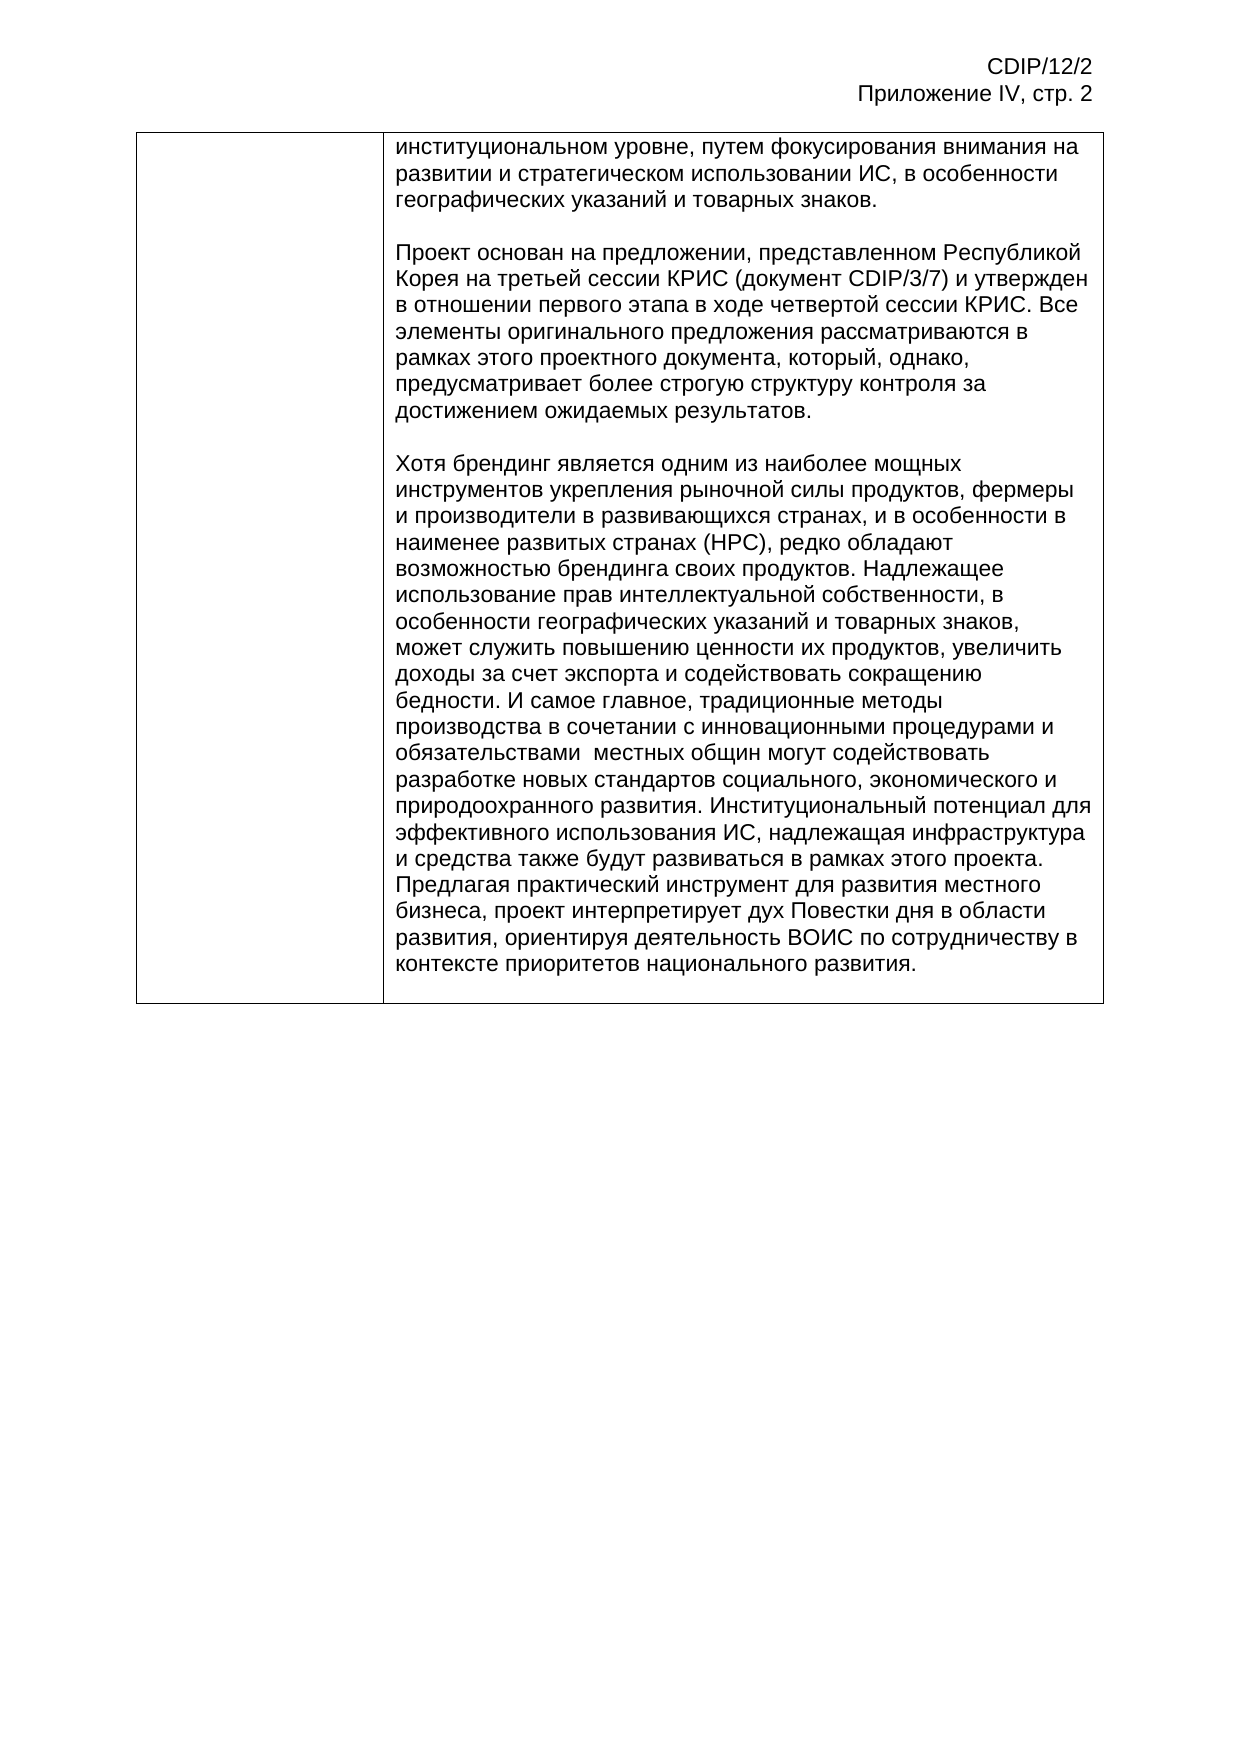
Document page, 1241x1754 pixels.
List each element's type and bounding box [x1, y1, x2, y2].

table_cell [384, 133, 1103, 1003]
table_cell [137, 133, 383, 1003]
